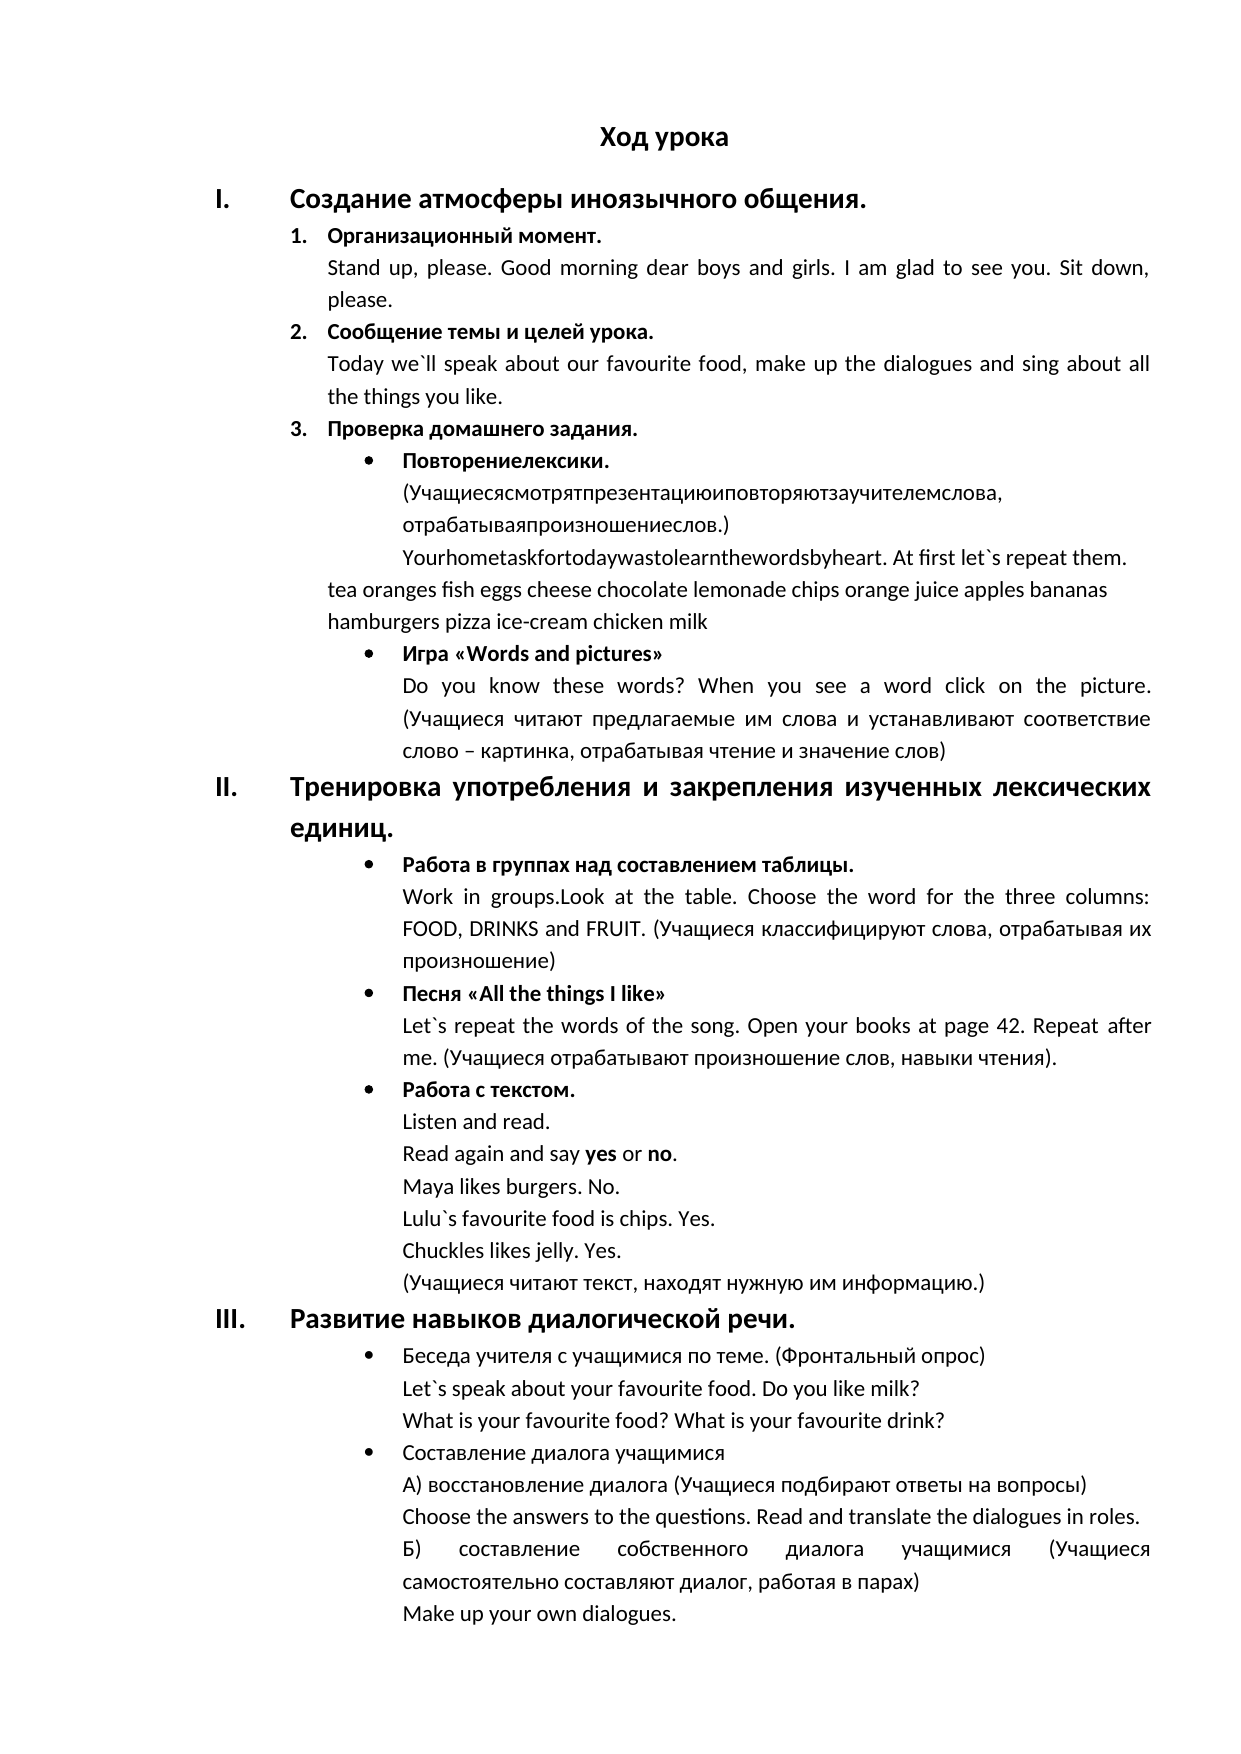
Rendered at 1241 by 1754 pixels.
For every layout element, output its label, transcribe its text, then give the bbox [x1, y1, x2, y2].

list Read again and say yes or no. [402, 1139, 1152, 1168]
list Организационный момент. [290, 221, 1152, 249]
list Do you know these words? When you see a word click on the picture.(Учащиеся читают предлагаемые им слова и устанавливают соответствие слово – картинка, отрабатывая чтение и значение слов) [402, 671, 1152, 764]
list (Учащиеся читают текст, находят нужную им информацию.) [402, 1268, 1152, 1296]
list Развитие навыков диалогической речи. [215, 1301, 1152, 1336]
list Let`s speak about your favourite food. Do you like milk? [402, 1374, 1152, 1402]
list Работа с текстом. [365, 1075, 1152, 1103]
list Listen and read. [402, 1107, 1152, 1135]
list Игра «Words and pictures» [365, 639, 1152, 667]
list tea oranges fish eggs cheese chocolate lemonade chips orange juice apples bananas [327, 575, 1152, 603]
list Choose the answers to the questions. Read and translate the dialogues in roles. [402, 1502, 1152, 1530]
list Б) составление собственного диалога учащимися (Учащиеся самостоятельно составляют диалог, работая в парах) [402, 1534, 1152, 1595]
list Stand up, please. Good morning dear boys and girls. I am glad to see you. Sit down, please. [327, 253, 1152, 313]
list Let`s repeat the words of the song. Open your books at page 42. Repeat after me. (Учащиеся отрабатывают произношение слов, навыки чтения). [402, 1011, 1152, 1071]
list Work in groups.Look at the table. Choose the word for the three columns: FOOD, DRINKS and FRUIT. (Учащиеся классифицируют слова, отрабатывая их произношение) [402, 882, 1152, 974]
list hamburgers pizza ice-cream chicken milk [327, 607, 1152, 635]
list А) восстановление диалога (Учащиеся подбирают ответы на вопросы) [402, 1470, 1152, 1498]
list Повторениелексики. [365, 446, 1152, 474]
list Беседа учителя с учащимися по теме. (Фронтальный опрос) [365, 1341, 1152, 1369]
list Тренировка употребления и закрепления изученных лексических единиц. [215, 768, 1152, 844]
list Сообщение темы и целей урока. [290, 317, 1152, 345]
list Составление диалога учащимися [365, 1438, 1152, 1466]
list What is your favourite food? What is your favourite drink? [402, 1406, 1152, 1434]
list Проверка домашнего задания. [290, 414, 1152, 442]
list Создание атмосферы иноязычного общения. [215, 180, 1152, 216]
list (Учащиесясмотрятпрезентациюиповторяютзаучителемслова, отрабатываяпроизношениеслов.) [402, 478, 1152, 538]
list Chuckles likes jelly. Yes. [402, 1236, 1152, 1264]
text Ход урока [177, 118, 1152, 154]
list Today we`ll speak about our favourite food, make up the dialogues and sing about all the things you like. [327, 349, 1152, 410]
list Lulu`s favourite food is chips. Yes. [402, 1204, 1152, 1232]
list Maya likes burgers. No. [402, 1172, 1152, 1200]
list Песня «All the things I like» [365, 979, 1152, 1007]
list Работа в группах над составлением таблицы. [365, 850, 1152, 878]
list Yourhometaskfortodaywastolearnthewordsbyheart. At first let`s repeat them. [402, 543, 1152, 571]
list Make up your own dialogues. [402, 1599, 1152, 1627]
